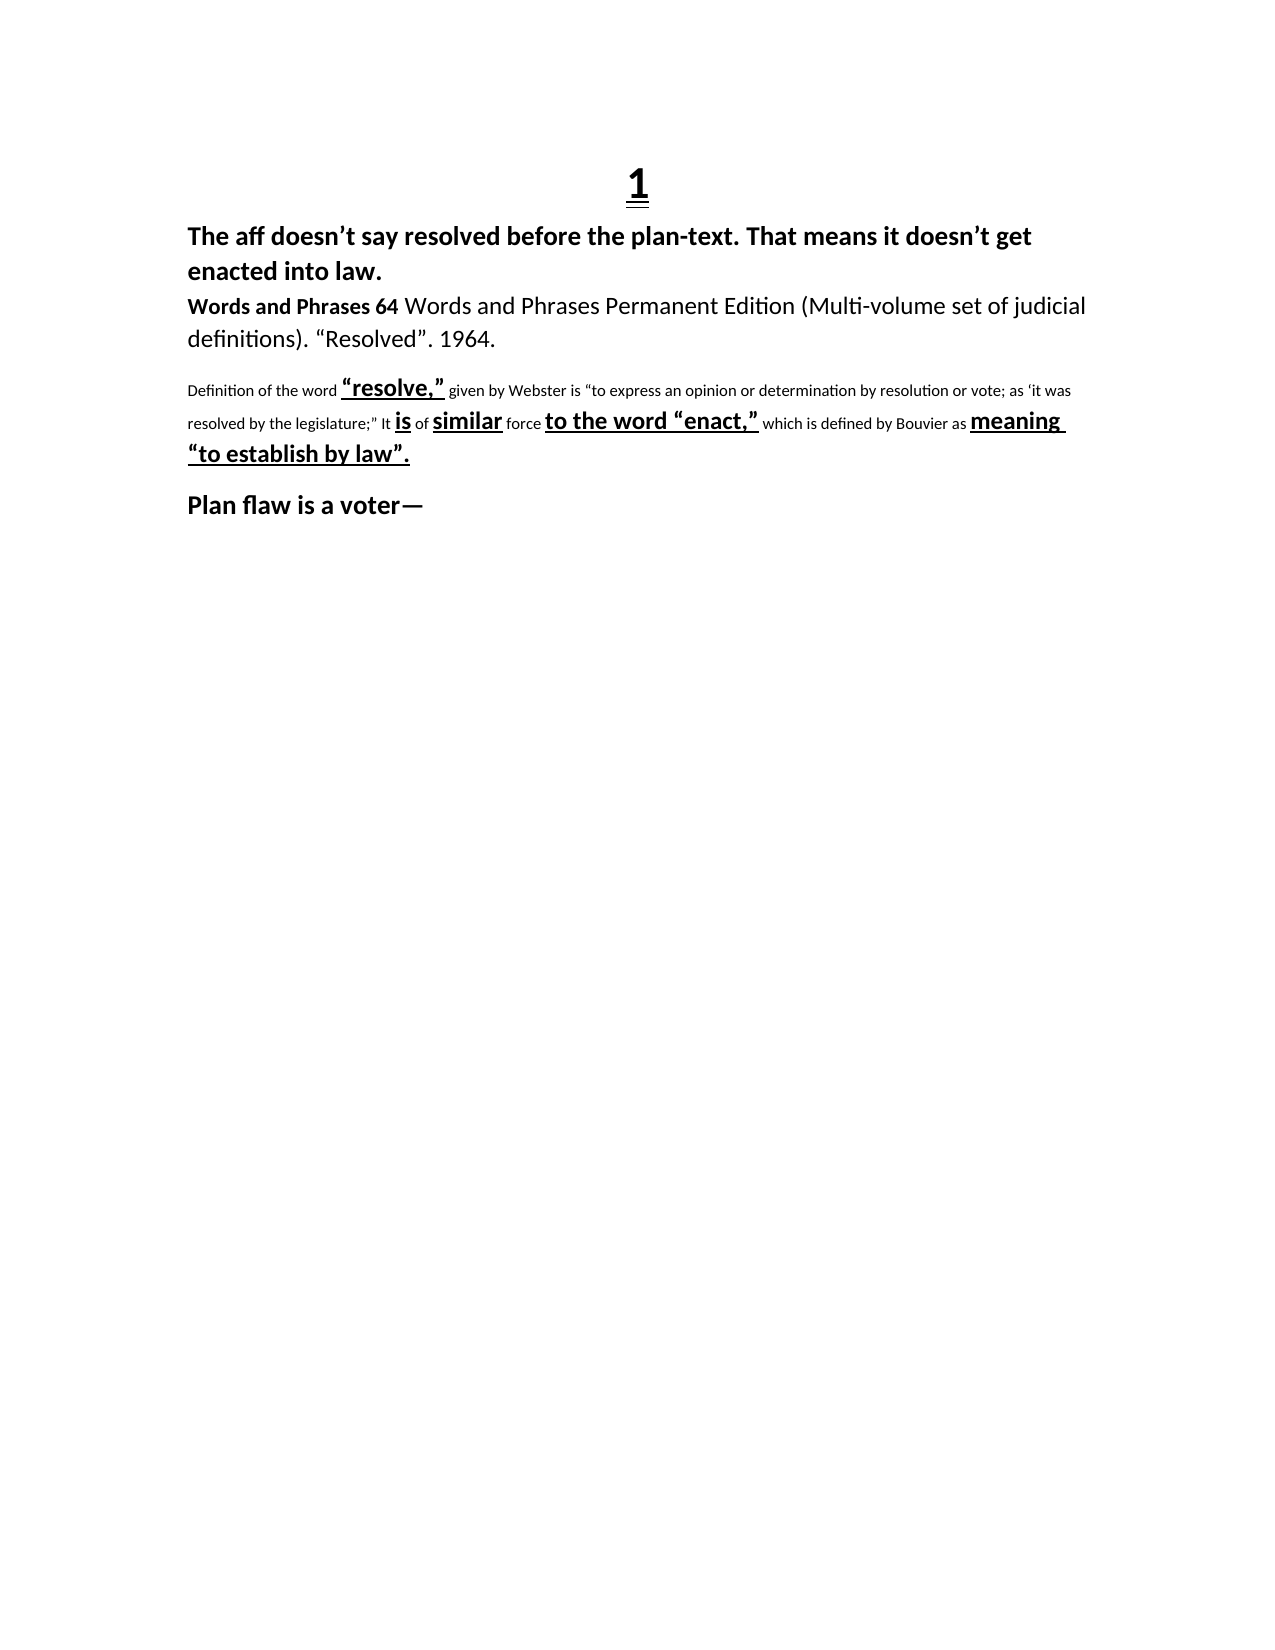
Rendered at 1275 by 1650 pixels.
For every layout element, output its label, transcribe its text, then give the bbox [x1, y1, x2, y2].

subtitle 1 [187, 154, 1087, 210]
subtitle Plan flaw is a voter— [187, 488, 1087, 521]
text Words and Phrases 64 Words and Phrases Permanent Edition (Multi-volume set of judicial definitions). “Resolved”. 1964. [187, 290, 1087, 353]
text Definition of the word “resolve,” given by Webster is “to express an opinion or determination by resolution or vote; as ‘it was resolved by the legislature;” It is of similar force to the word “enact,” which is defined by Bouvier as meaning “to establish by law”. [187, 372, 1087, 469]
subtitle The aff doesn’t say resolved before the plan-text. That means it doesn’t get enacted into law. [187, 219, 1087, 287]
